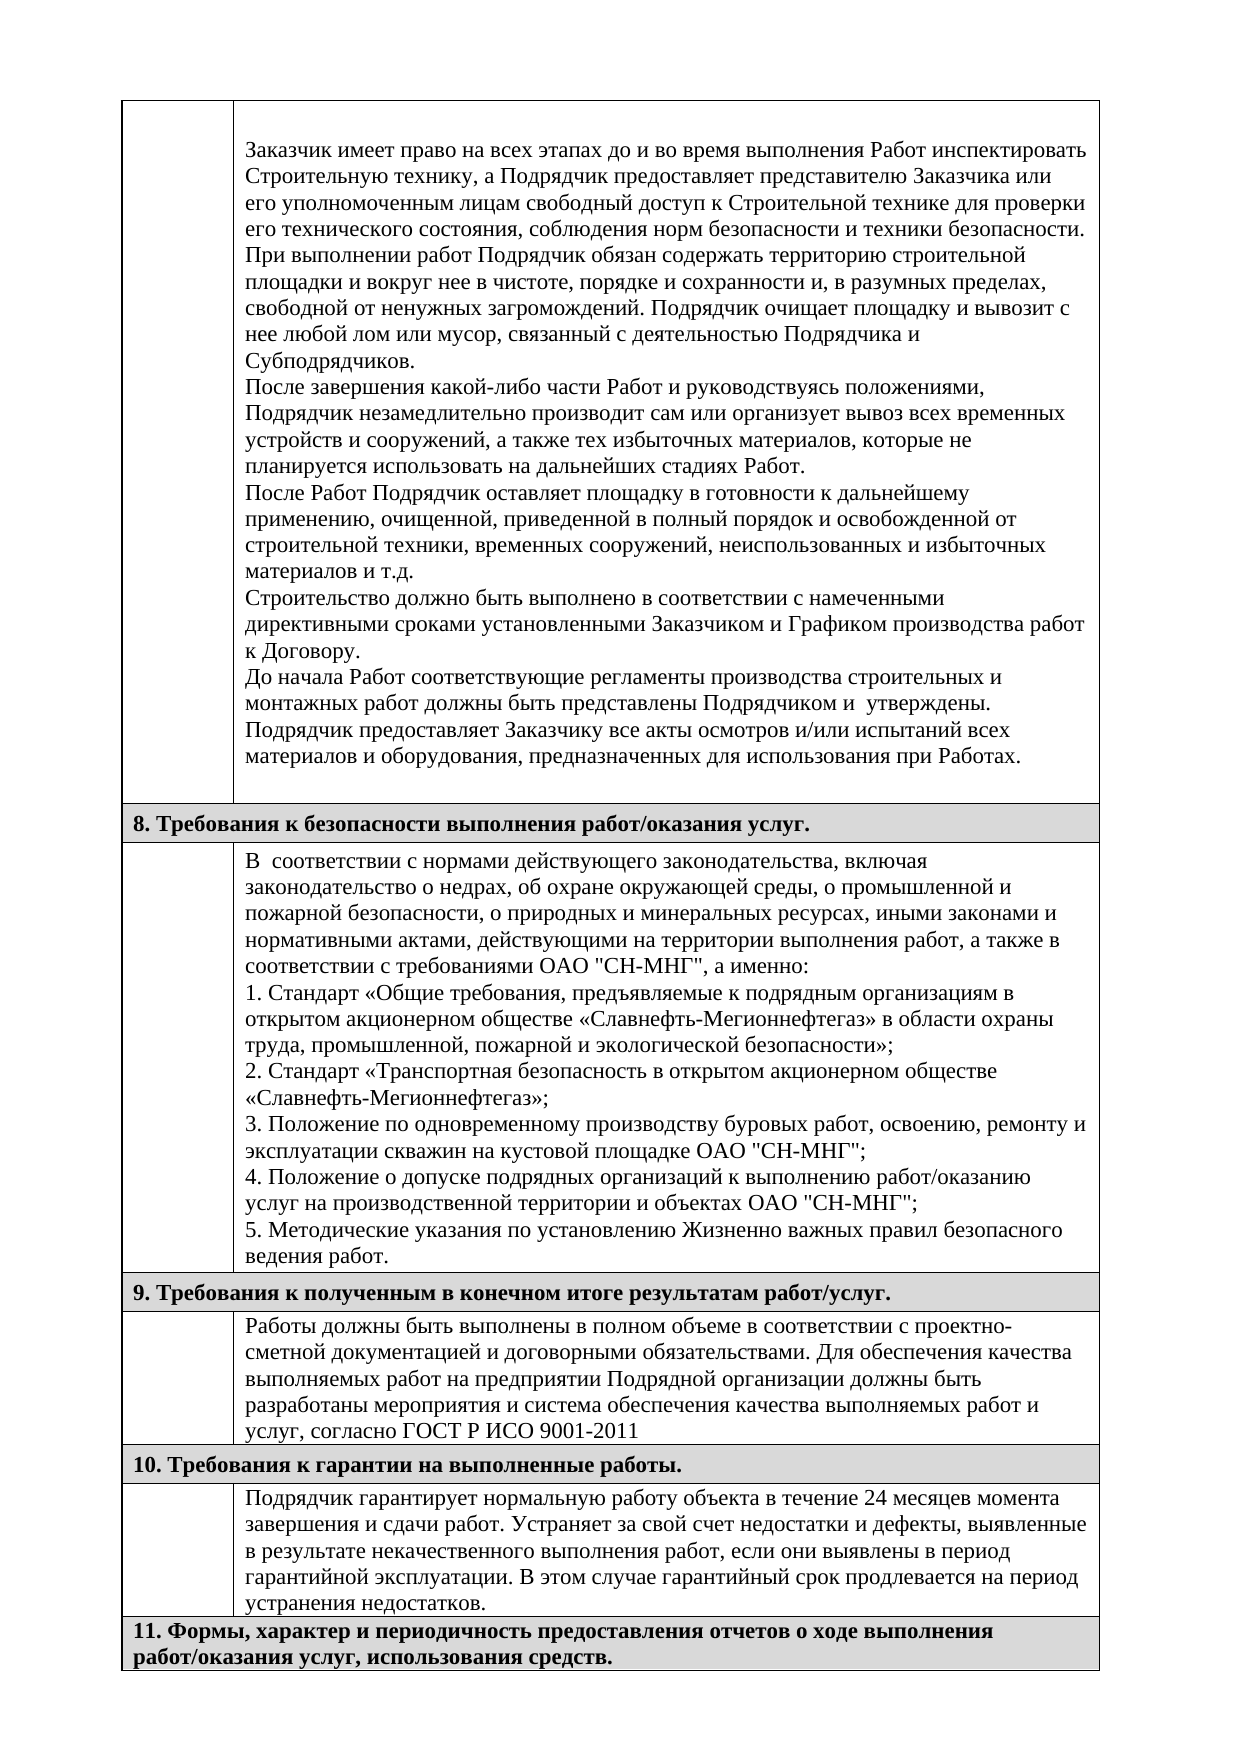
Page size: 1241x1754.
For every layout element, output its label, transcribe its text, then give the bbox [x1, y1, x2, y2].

table_cell В соответствии с нормами действующего законодательства, включая законодательство о недрах, об охране окружающей среды, о промышленной и пожарной безопасности, о природных и минеральных ресурсах, иными законами и нормативными актами, действующими на территории выполнения работ, а также в соответствии с требованиями ОАО "СН-МНГ", а именно: 1. Стандарт «Общие требования, предъявляемые к подрядным организациям в открытом акционерном обществе «Славнефть-Мегионнефтегаз» в области охраны труда, промышленной, пожарной и экологической безопасности»; 2. Стандарт «Транспортная безопасность в открытом акционерном обществе «Славнефть-Мегионнефтегаз»; 3. Положение по одновременному производству буровых работ, освоению, ремонту и эксплуатации скважин на кустовой площадке ОАО "СН-МНГ"; 4. Положение о допуске подрядных организаций к выполнению работ/оказанию услуг на производственной территории и объектах ОАО "СН-МНГ"; 5. Методические указания по установлению Жизненно важных правил безопасного ведения работ. [234, 843, 1099, 1272]
table_cell Подрядчик гарантирует нормальную работу объекта в течение 24 месяцев момента завершения и сдачи работ. Устраняет за свой счет недостатки и дефекты, выявленные в результате некачественного выполнения работ, если они выявлены в период гарантийной эксплуатации. В этом случае гарантийный срок продлевается на период устранения недостатков. [234, 1484, 1099, 1616]
table_cell 11. Формы, характер и периодичность предоставления отчетов о ходе выполнения работ/оказания услуг, использования средств. [123, 1617, 1099, 1669]
table_cell 9. Требования к полученным в конечном итоге результатам работ/услуг. [123, 1273, 1099, 1311]
table_cell [123, 1484, 233, 1616]
table_cell Работы должны быть выполнены в полном объеме в соответствии с проектно-сметной документацией и договорными обязательствами. Для обеспечения качества выполняемых работ на предприятии Подрядной организации должны быть разработаны мероприятия и система обеспечения качества выполняемых работ и услуг, согласно ГОСТ Р ИСО 9001-2011 [234, 1312, 1099, 1444]
table_cell [123, 101, 233, 803]
table_cell [123, 843, 233, 1272]
table_cell [123, 1312, 233, 1444]
table_cell 8. Требования к безопасности выполнения работ/оказания услуг. [123, 804, 1099, 842]
table_cell 10. Требования к гарантии на выполненные работы. [123, 1445, 1099, 1483]
table_cell Заказчик имеет право на всех этапах до и во время выполнения Работ инспектировать Строительную технику, а Подрядчик предоставляет представителю Заказчика или его уполномоченным лицам свободный доступ к Строительной технике для проверки его технического состояния, соблюдения норм безопасности и техники безопасности. При выполнении работ Подрядчик обязан содержать территорию строительной площадки и вокруг нее в чистоте, порядке и сохранности и, в разумных пределах, свободной от ненужных загромождений. Подрядчик очищает площадку и вывозит с нее любой лом или мусор, связанный с деятельностью Подрядчика и Субподрядчиков. После завершения какой-либо части Работ и руководствуясь положениями, Подрядчик незамедлительно производит сам или организует вывоз всех временных устройств и сооружений, а также тех избыточных материалов, которые не планируется использовать на дальнейших стадиях Работ. После Работ Подрядчик оставляет площадку в готовности к дальнейшему применению, очищенной, приведенной в полный порядок и освобожденной от строительной техники, временных сооружений, неиспользованных и избыточных материалов и т.д. Строительство должно быть выполнено в соответствии с намеченными директивными сроками установленными Заказчиком и Графиком производства работ к Договору. До начала Работ соответствующие регламенты производства строительных и монтажных работ должны быть представлены Подрядчиком и утверждены. Подрядчик предоставляет Заказчику все акты осмотров и/или испытаний всех материалов и оборудования, предназначенных для использования при Работах. [234, 101, 1099, 803]
